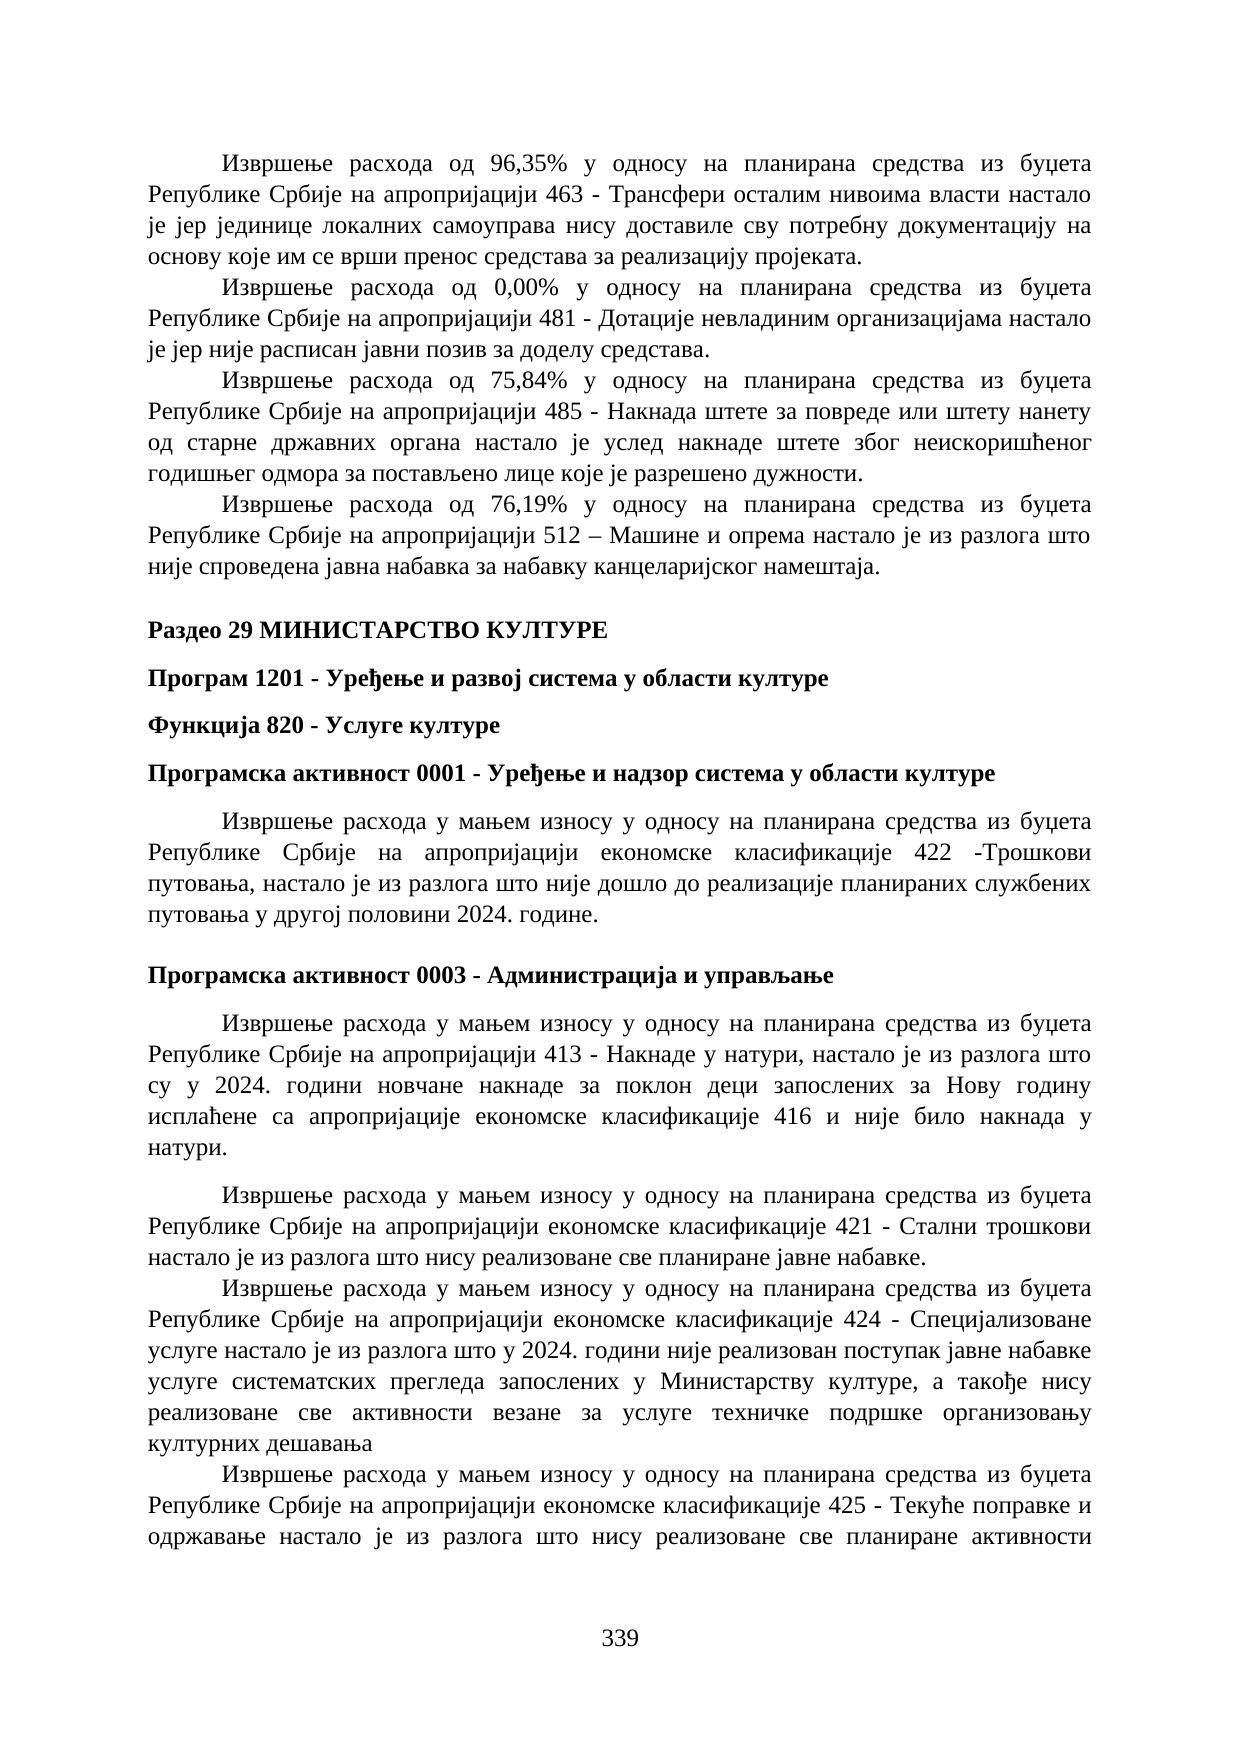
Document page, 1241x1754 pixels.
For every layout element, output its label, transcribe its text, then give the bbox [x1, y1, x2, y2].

text Извршење расхода од 76,19% у односу на планирана средства из буџета Републике Србије на апропријацији 512 – Машине и опрема настало је из разлога што није спроведена јавна набавка за набавку канцеларијског намештаја. [148, 489, 1093, 580]
text Извршење расхода од 96,35% у односу на планирана средства из буџета Републике Србије на апропријацији 463 - Трансфери осталим нивоима власти настало је јер јединице локалних самоуправа нису доставиле сву потребну документацију на основу које им се врши пренос средстава за реализацију пројеката. [148, 148, 1093, 269]
text Раздео 29 МИНИСТАРСТВО КУЛТУРЕ [148, 615, 1093, 644]
text Извршење расхода од 75,84% у односу на планирана средства из буџета Републике Србије на апропријацији 485 - Накнада штете за повреде или штету нанету од старне државних органа настало је услед накнаде штете због неискоришћеног годишњег одмора за постављено лице које је разрешено дужности. [148, 365, 1093, 487]
text Извршење расхода у мањем износу у односу на планирана средства из буџета Републике Србије на апропријацији економске класификације 421 - Стални трошкови настало је из разлога што нису реализоване све планиране јавне набавке. [148, 1180, 1093, 1271]
text Функција 820 - Услуге културе [148, 710, 1093, 739]
text Извршење расхода од 0,00% у односу на планирана средства из буџета Републике Србије на апропријацији 481 - Дотације невладиним организацијама настало је јер није расписан јавни позив за доделу средстава. [148, 272, 1093, 363]
text Извршење расхода у мањем износу у односу на планирана средства из буџета Републике Србије на апропријацији економске класификације 422 -Трошкови путовања, настало је из разлога што није дошло до реализације планираних службених путовања у другој половини 2024. године. [148, 806, 1093, 928]
text Програм 1201 - Уређење и развој система у области културе [148, 663, 1093, 691]
text Програмска активност 0001 - Уређење и надзор система у области културе [148, 758, 1093, 787]
text Програмска активност 0003 - Администрација и управљање [148, 960, 1093, 989]
text Извршење расхода у мањем износу у односу на планирана средства из буџета Републике Србије на апропријацији 413 - Накнаде у натури, настало је из разлога што су у 2024. години новчане накнаде за поклон деци запослених за Нову годину исплаћене са апропријације економске класификације 416 и није било накнада у натури. [148, 1008, 1093, 1161]
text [148, 1459, 1093, 1550]
text Извршење расхода у мањем износу у односу на планирана средства из буџета Републике Србије на апропријацији економске класификације 424 - Специјализоване услуге настало је из разлога што у 2024. години није реализован поступак јавне набавке услуге систематских прегледа запослених у Министарству културе, а такође нису реализоване све активности везане за услуге техничке подршке организовању културних дешавања [148, 1273, 1093, 1457]
